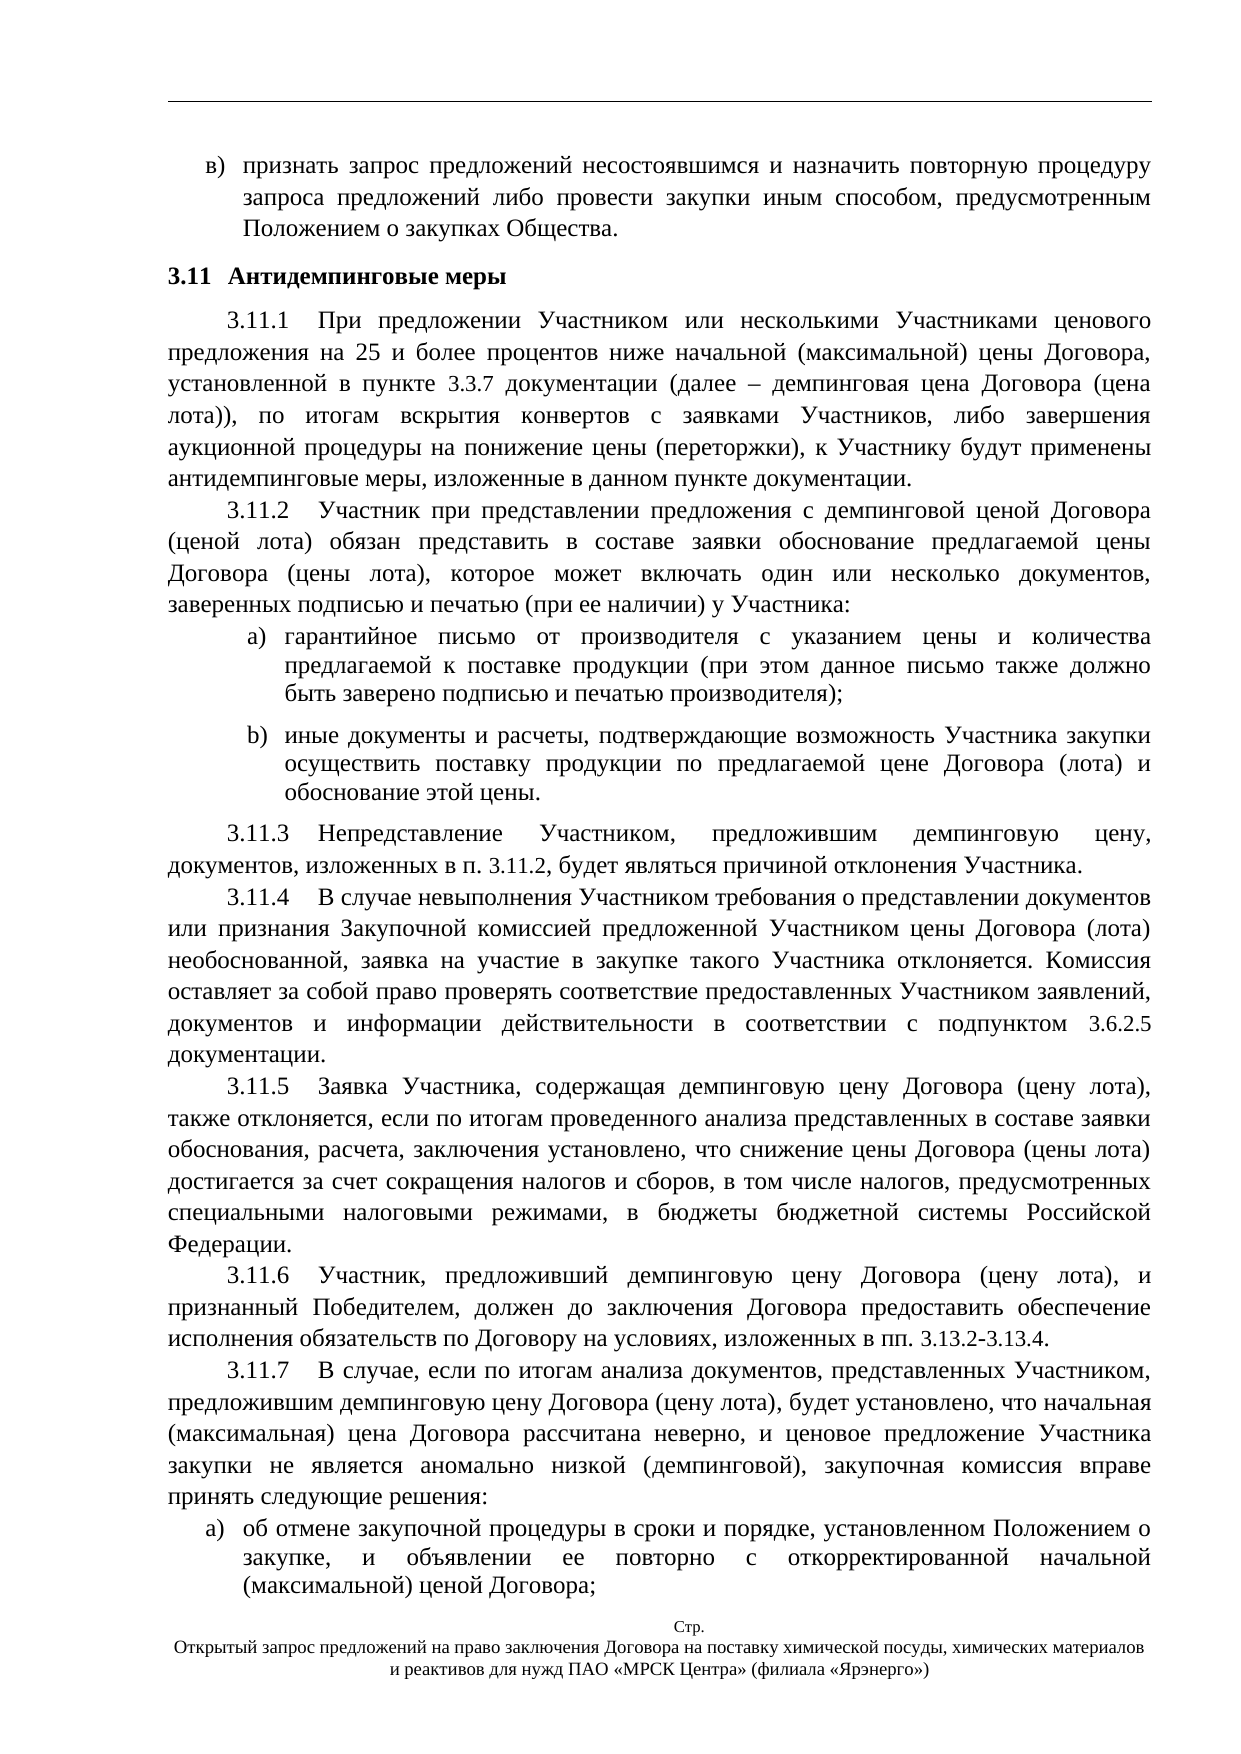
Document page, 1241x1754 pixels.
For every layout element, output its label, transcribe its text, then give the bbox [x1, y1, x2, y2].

list Участник при представлении предложения с демпинговой ценой Договора (ценой лота) обязан представить в составе заявки обоснование предлагаемой цены Договора (цены лота), которое может включать один или несколько документов, заверенных подписью и печатью (при ее наличии) у Участника: [168, 495, 1152, 618]
list признать запрос предложений несостоявшимся и назначить повторную процедуру запроса предложений либо провести закупки иным способом, предусмотренным Положением о закупках Общества. [205, 150, 1152, 242]
list Непредставление Участником, предложившим демпинговую цену, документов, изложенных в п. 3.11.2, будет являться причиной отклонения Участника. [168, 818, 1152, 879]
list Заявка Участника, содержащая демпинговую цену Договора (цену лота), также отклоняется, если по итогам проведенного анализа представленных в составе заявки обоснования, расчета, заключения установлено, что снижение цены Договора (цены лота) достигается за счет сокращения налогов и сборов, в том числе налогов, предусмотренных специальными налоговыми режимами, в бюджеты бюджетной системы Российской Федерации. [168, 1071, 1152, 1258]
subtitle Антидемпинговые меры [168, 261, 1152, 290]
list иные документы и расчеты, подтверждающие возможность Участника закупки осуществить поставку продукции по предлагаемой цене Договора (лота) и обоснование этой цены. [247, 720, 1152, 806]
list Участник, предложивший демпинговую цену Договора (цену лота), и признанный Победителем, должен до заключения Договора предоставить обеспечение исполнения обязательств по Договору на условиях, изложенных в пп. 3.13.2-3.13.4. [168, 1260, 1152, 1352]
list об отмене закупочной процедуры в сроки и порядке, установленном Положением о закупке, и объявлении ее повторно с откорректированной начальной (максимальной) ценой Договора; [205, 1513, 1152, 1599]
list При предложении Участником или несколькими Участниками ценового предложения на 25 и более процентов ниже начальной (максимальной) цены Договора, установленной в пункте 3.3.7 документации (далее – демпинговая цена Договора (цена лота)), по итогам вскрытия конвертов с заявками Участников, либо завершения аукционной процедуры на понижение цены (переторжки), к Участнику будут применены антидемпинговые меры, изложенные в данном пункте документации. [168, 305, 1152, 492]
list гарантийное письмо от производителя с указанием цены и количества предлагаемой к поставке продукции (при этом данное письмо также должно быть заверено подписью и печатью производителя); [247, 621, 1152, 707]
list В случае невыполнения Участником требования о представлении документов или признания Закупочной комиссией предложенной Участником цены Договора (лота) необоснованной, заявка на участие в закупке такого Участника отклоняется. Комиссия оставляет за собой право проверять соответствие предоставленных Участником заявлений, документов и информации действительности в соответствии с подпунктом 3.6.2.5 документации. [168, 882, 1152, 1068]
list В случае, если по итогам анализа документов, представленных Участником, предложившим демпинговую цену Договора (цену лота), будет установлено, что начальная (максимальная) цена Договора рассчитана неверно, и ценовое предложение Участника закупки не является аномально низкой (демпинговой), закупочная комиссия вправе принять следующие решения: [168, 1355, 1152, 1510]
